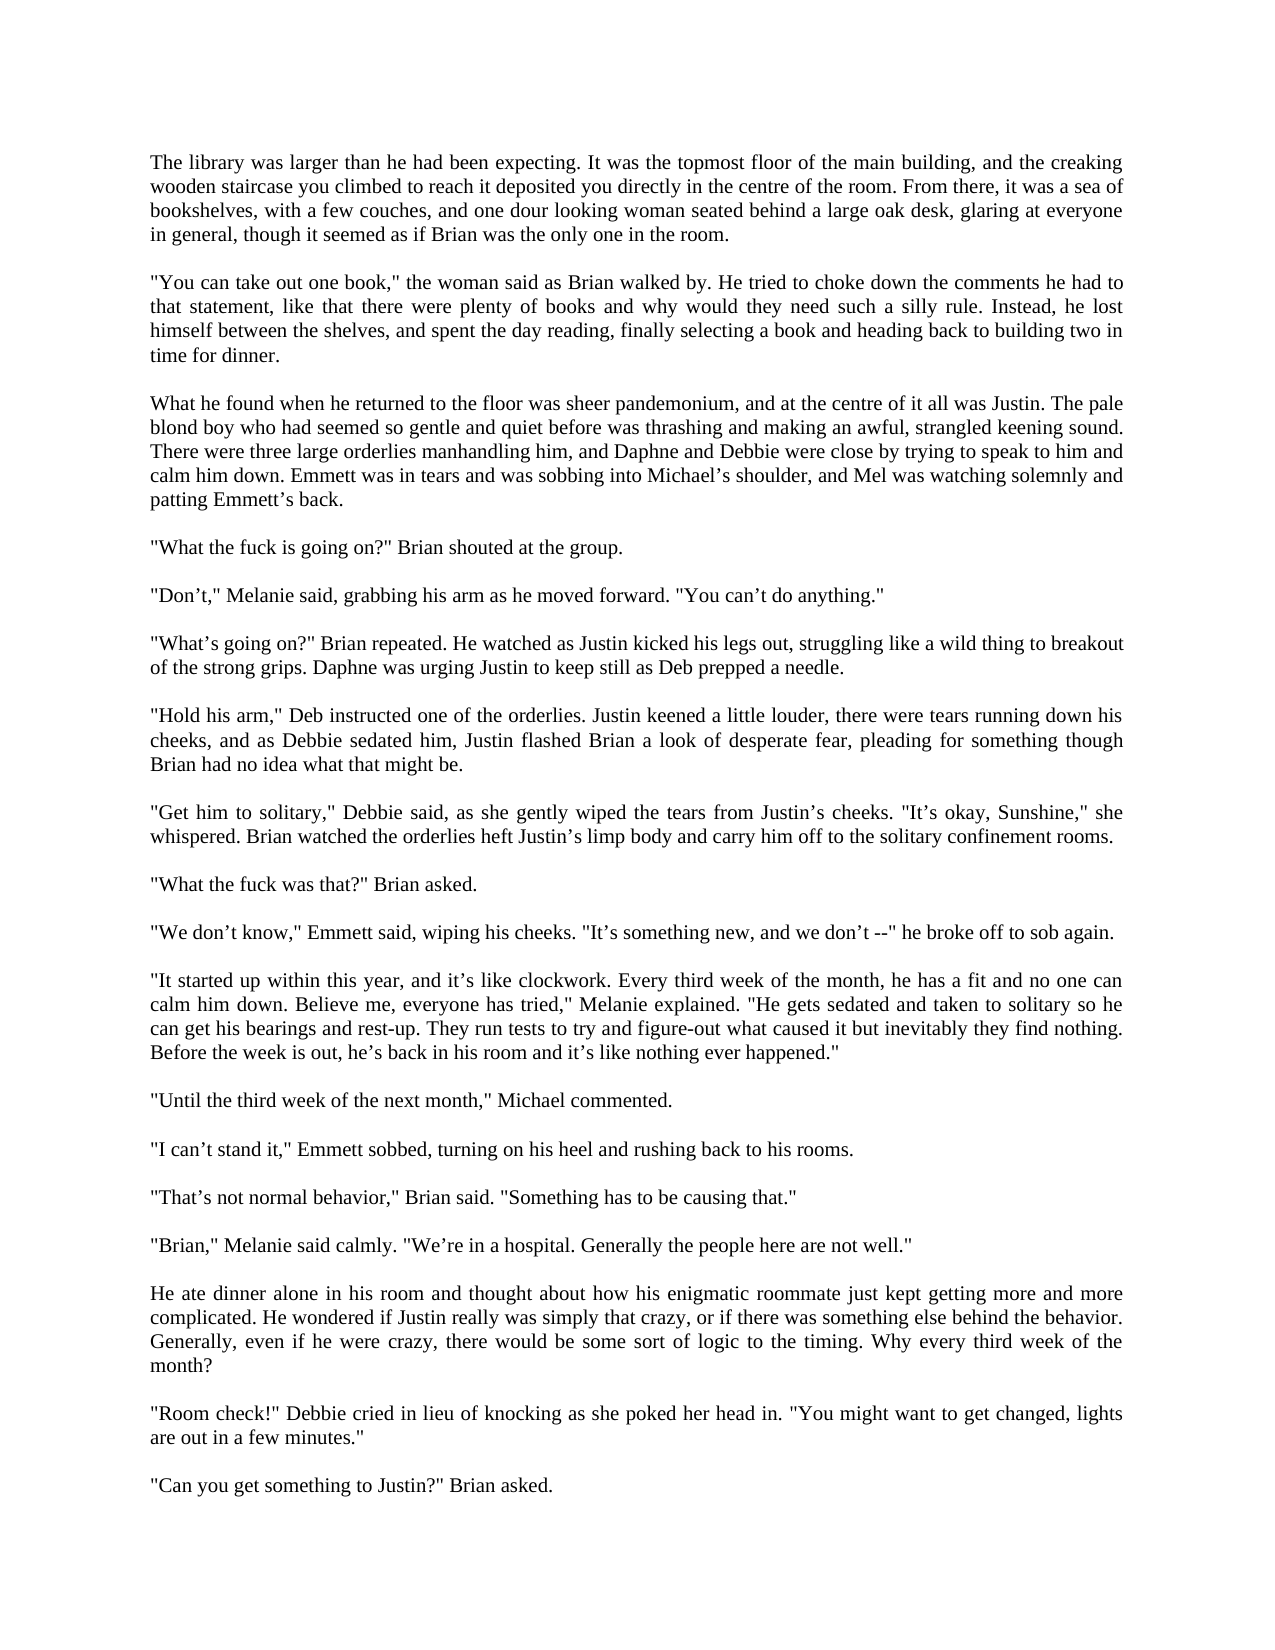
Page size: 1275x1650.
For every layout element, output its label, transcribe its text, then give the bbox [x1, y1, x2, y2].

text "Can you get something to Justin?" Brian asked. [150, 1473, 1125, 1497]
text "Don’t," Melanie said, grabbing his arm as he moved forward. "You can’t do anything." [150, 583, 1125, 607]
text He ate dinner alone in his room and thought about how his enigmatic roommate just kept getting more and more complicated. He wondered if Justin really was simply that crazy, or if there was something else behind the behavior. Generally, even if he were crazy, there would be some sort of logic to the timing. Why every third week of the month? [150, 1281, 1125, 1377]
text "What the fuck is going on?" Brian shouted at the group. [150, 535, 1125, 559]
text "Get him to solitary," Debbie said, as she gently wiped the tears from Justin’s cheeks. "It’s okay, Sunshine," she whispered. Brian watched the orderlies heft Justin’s limp body and carry him off to the solitary confinement rooms. [150, 800, 1125, 848]
text "We don’t know," Emmett said, wiping his cheeks. "It’s something new, and we don’t --" he broke off to sob again. [150, 920, 1125, 944]
text "What the fuck was that?" Brian asked. [150, 872, 1125, 896]
text "You can take out one book," the woman said as Brian walked by. He tried to choke down the comments he had to that statement, like that there were plenty of books and why would they need such a silly rule. Instead, he lost himself between the shelves, and spent the day reading, finally selecting a book and heading back to building two in time for dinner. [150, 270, 1125, 367]
text "Brian," Melanie said calmly. "We’re in a hospital. Generally the people here are not well." [150, 1233, 1125, 1257]
text The library was larger than he had been expecting. It was the topmost floor of the main building, and the creaking wooden staircase you climbed to reach it deposited you directly in the centre of the room. From there, it was a sea of bookshelves, with a few couches, and one dour looking woman seated behind a large oak desk, glaring at everyone in general, though it seemed as if Brian was the only one in the room. [150, 150, 1125, 246]
text "I can’t stand it," Emmett sobbed, turning on his heel and rushing back to his rooms. [150, 1137, 1125, 1161]
text "Until the third week of the next month," Michael commented. [150, 1088, 1125, 1112]
text "Room check!" Debbie cried in lieu of knocking as she poked her head in. "You might want to get changed, lights are out in a few minutes." [150, 1401, 1125, 1449]
text "It started up within this year, and it’s like clockwork. Every third week of the month, he has a fit and no one can calm him down. Believe me, everyone has tried," Melanie explained. "He gets sedated and taken to solitary so he can get his bearings and rest-up. They run tests to try and figure-out what caused it but inevitably they find nothing. Before the week is out, he’s back in his room and it’s like nothing ever happened." [150, 968, 1125, 1064]
text "What’s going on?" Brian repeated. He watched as Justin kicked his legs out, struggling like a wild thing to breakout of the strong grips. Daphne was urging Justin to keep still as Deb prepped a needle. [150, 631, 1125, 679]
text "Hold his arm," Deb instructed one of the orderlies. Justin keened a little louder, there were tears running down his cheeks, and as Debbie sedated him, Justin flashed Brian a look of desperate fear, pleading for something though Brian had no idea what that might be. [150, 703, 1125, 776]
text What he found when he returned to the floor was sheer pandemonium, and at the centre of it all was Justin. The pale blond boy who had seemed so gentle and quiet before was thrashing and making an awful, strangled keening sound. There were three large orderlies manhandling him, and Daphne and Debbie were close by trying to speak to him and calm him down. Emmett was in tears and was sobbing into Michael’s shoulder, and Mel was watching solemnly and patting Emmett’s back. [150, 391, 1125, 511]
text "That’s not normal behavior," Brian said. "Something has to be causing that." [150, 1185, 1125, 1209]
